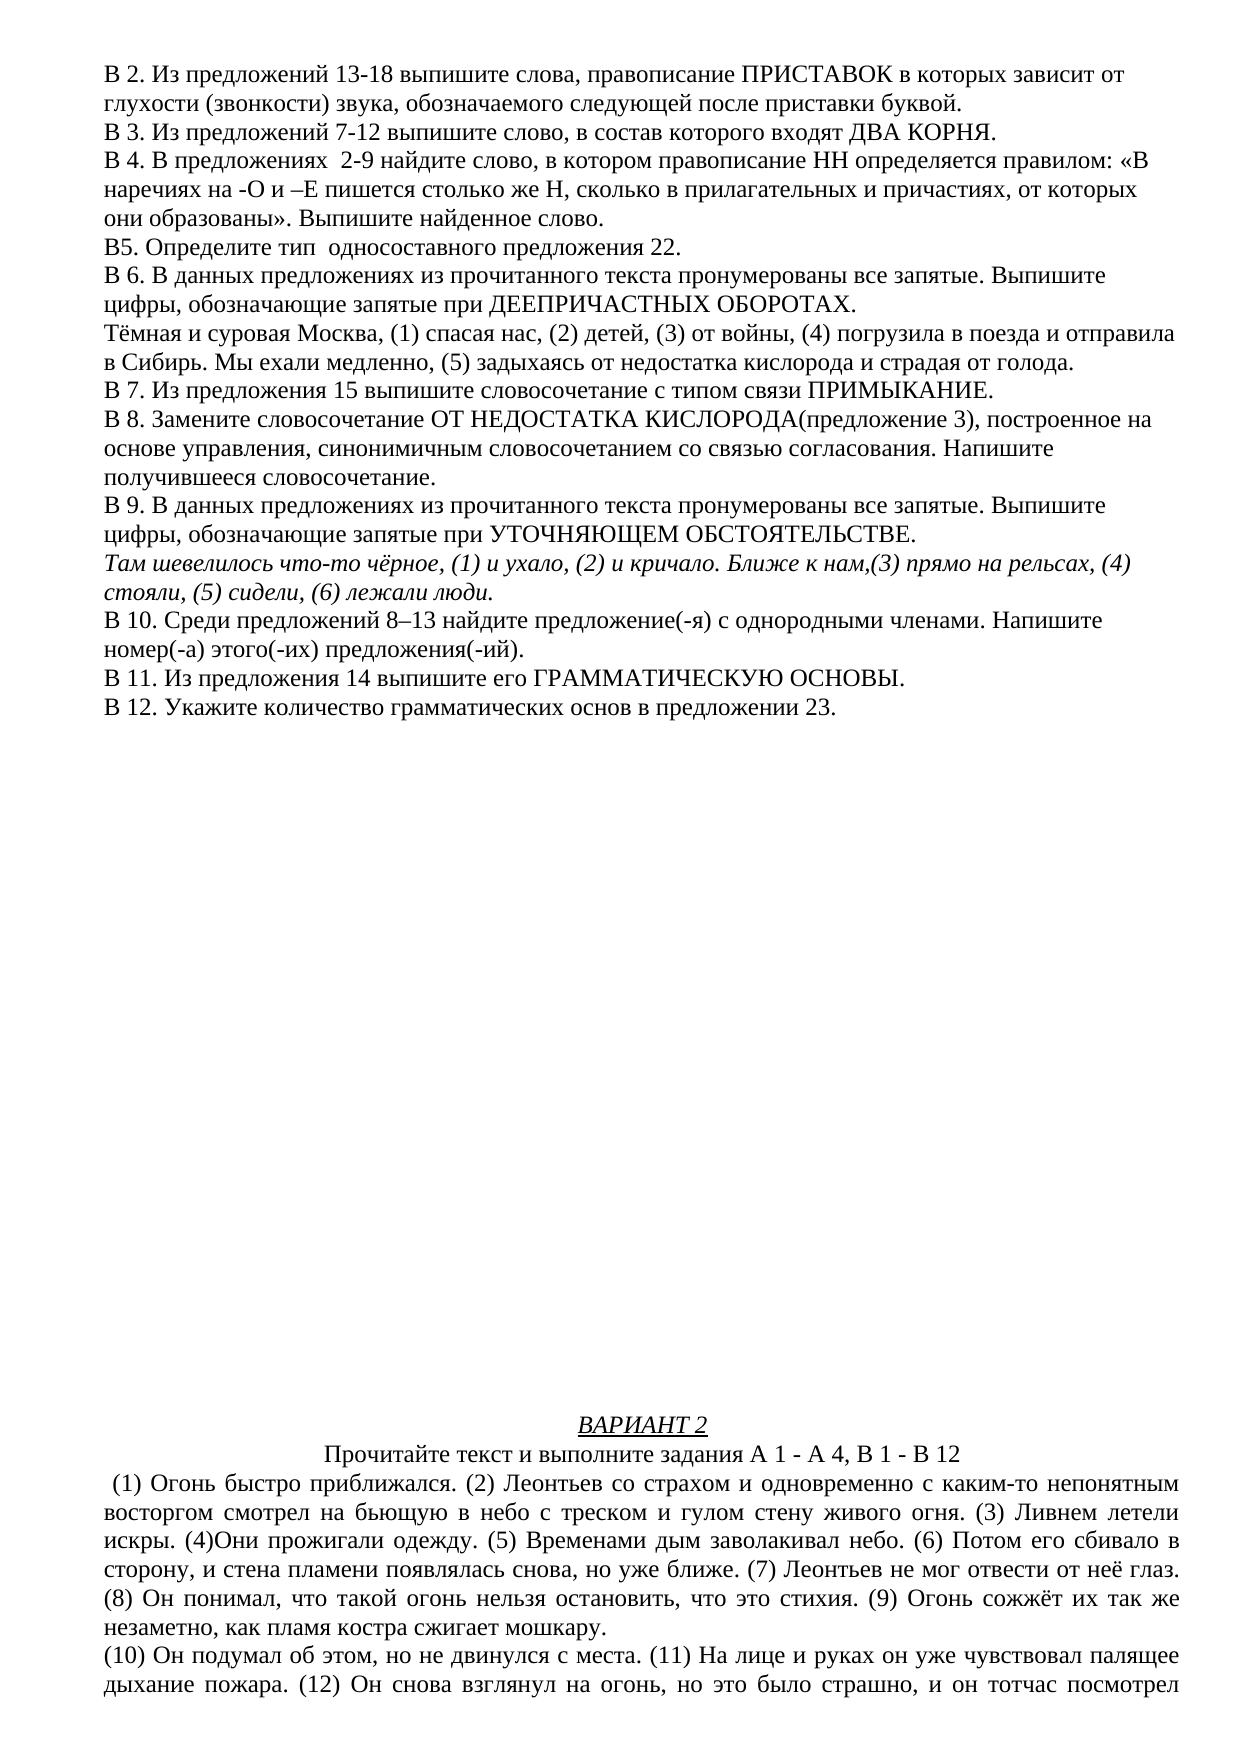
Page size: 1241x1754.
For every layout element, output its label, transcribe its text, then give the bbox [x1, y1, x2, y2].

text В 4. В предложениях 2-9 найдите слово, в котором правописание НН определяется правилом: «В наречиях на -О и –Е пишется столько же Н, сколько в прилагательных и причастиях, от которых они образованы». Выпишите найденное слово. [103, 145, 1181, 232]
text В 3. Из предложений 7-12 выпишите слово, в состав которого входят ДВА КОРНЯ. [103, 117, 1181, 145]
text ВАРИАНТ 2 [103, 1410, 1181, 1439]
text В 11. Из предложения 14 выпишите его ГРАММАТИЧЕСКУЮ ОСНОВЫ. [103, 663, 1181, 692]
text В 2. Из предложений 13-18 выпишите слова, правописание ПРИСТАВОК в которых зависит от глухости (звонкости) звука, обозначаемого следующей после приставки буквой. [103, 59, 1181, 117]
text В 6. В данных предложениях из прочитанного текста пронумерованы все запятые. Выпишите цифры, обозначающие запятые при ДЕЕПРИЧАСТНЫХ ОБОРОТАХ. [103, 260, 1181, 318]
text В5. Определите тип односоставного предложения 22. [103, 232, 1181, 260]
text В 8. Замените словосочетание ОТ НЕДОСТАТКА КИСЛОРОДА(предложение 3), построенное на основе управления, синонимичным словосочетанием со связью согласования. Напишите получившееся словосочетание. [103, 404, 1181, 490]
text Там шевелилось что-то чёрное, (1) и ухало, (2) и кричало. Ближе к нам,(3) прямо на рельсах, (4) стояли, (5) сидели, (6) лежали люди. [103, 548, 1181, 605]
text Тёмная и суровая Москва, (1) спасая нас, (2) детей, (3) от войны, (4) погрузила в поезда и отправила в Сибирь. Мы ехали медленно, (5) задыхаясь от недостатка кислорода и страдая от голода. [103, 318, 1181, 375]
text В 7. Из предложения 15 выпишите словосочетание с типом связи ПРИМЫКАНИЕ. [103, 375, 1181, 404]
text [103, 1640, 1181, 1698]
text В 10. Среди предложений 8–13 найдите предложение(-я) с однородными членами. Напишите номер(-а) этого(-их) предложения(-ий). [103, 605, 1181, 663]
text (1) Огонь быстро приближался. (2) Леонтьев со страхом и одновременно с каким-то непонятным восторгом смотрел на бьющую в небо с треском и гулом стену живого огня. (3) Ливнем летели искры. (4)Они прожигали одежду. (5) Временами дым заволакивал небо. (6) Потом его сбивало в сторону, и стена пламени появлялась снова, но уже ближе. (7) Леонтьев не мог отвести от неё глаз. (8) Он понимал, что такой огонь нельзя остановить, что это стихия. (9) Огонь сожжёт их так же незаметно, как пламя костра сжигает мошкару. [103, 1468, 1181, 1640]
text В 9. В данных предложениях из прочитанного текста пронумерованы все запятые. Выпишите цифры, обозначающие запятые при УТОЧНЯЮЩЕМ ОБСТОЯТЕЛЬСТВЕ. [103, 490, 1181, 548]
text Прочитайте текст и выполните задания А 1 - А 4, В 1 - В 12 [103, 1439, 1181, 1468]
text В 12. Укажите количество грамматических основ в предложении 23. [103, 692, 1181, 720]
